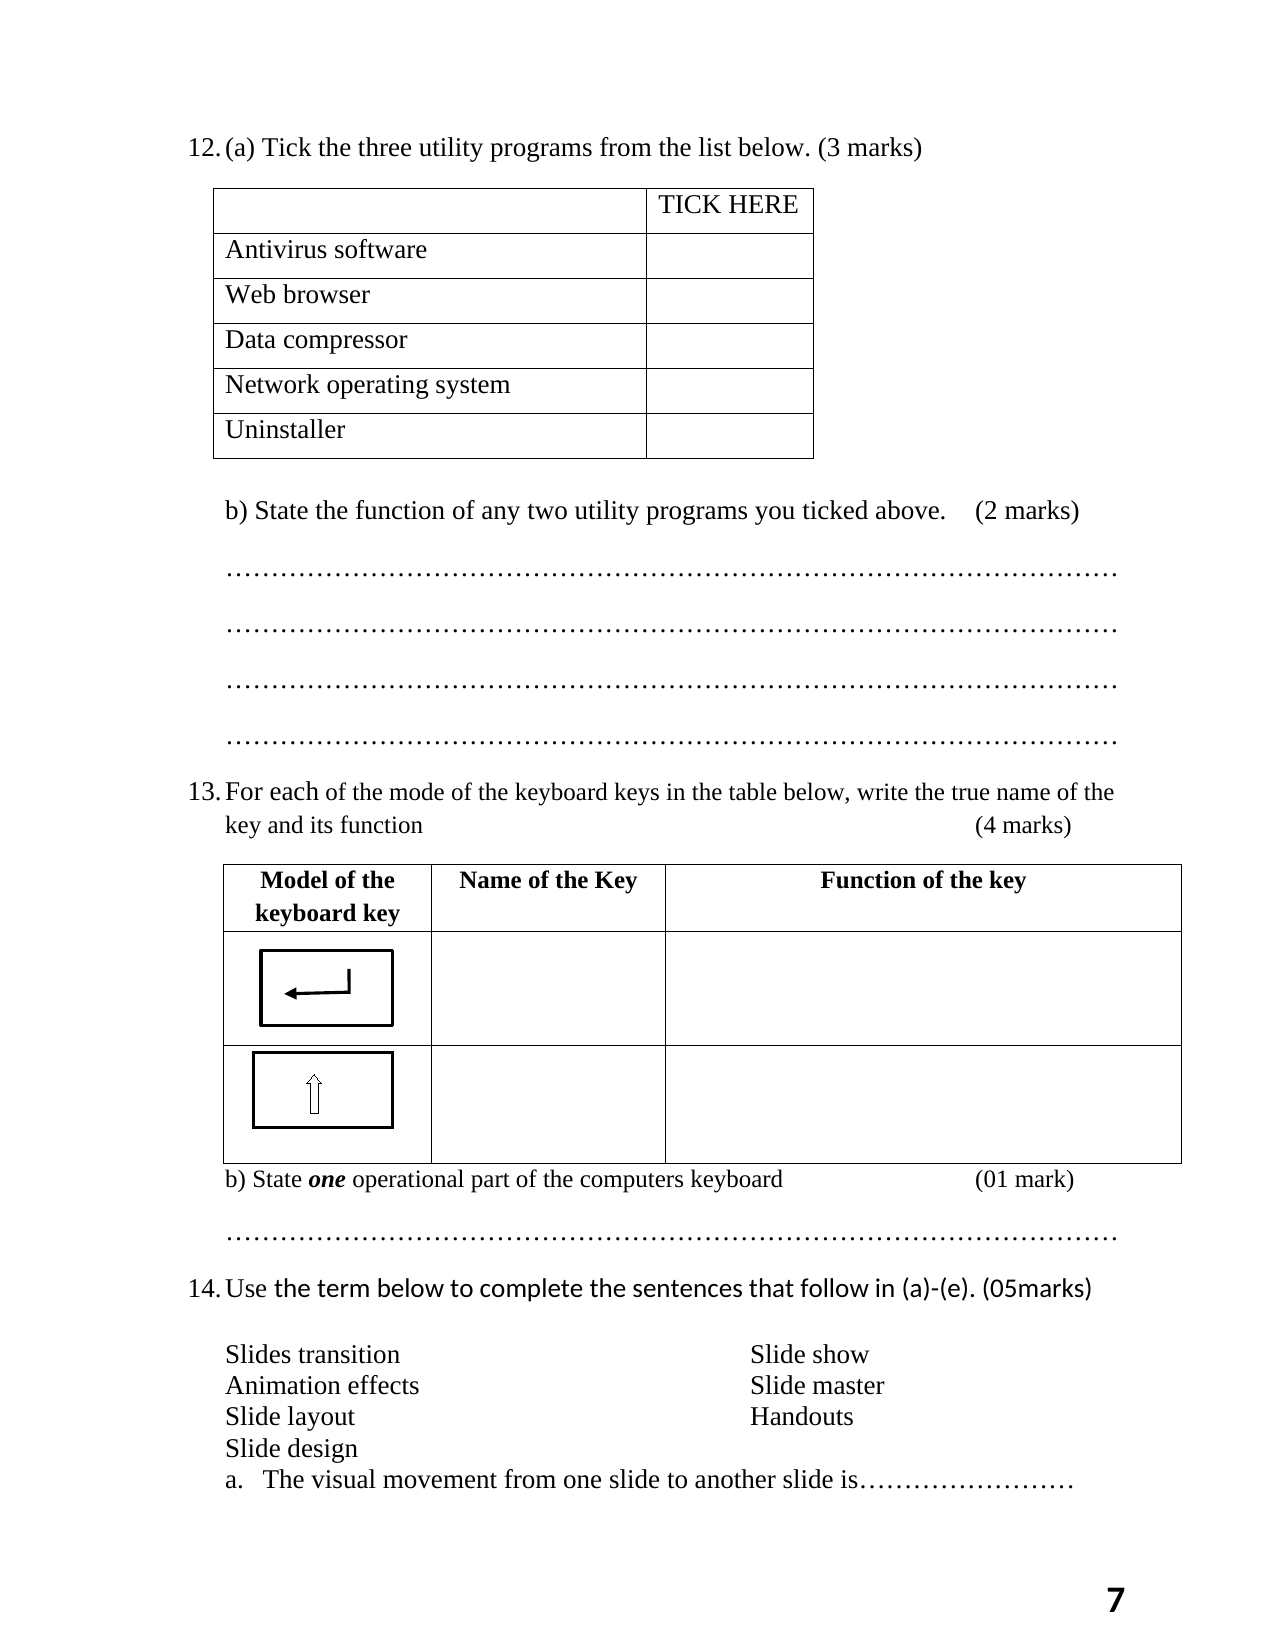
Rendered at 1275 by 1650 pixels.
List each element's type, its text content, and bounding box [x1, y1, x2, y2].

table_cell Antivirus software [214, 234, 646, 278]
table_cell [224, 932, 431, 1045]
table_header [214, 189, 646, 233]
table_cell [666, 1046, 1181, 1163]
list b) State one operational part of the computers keyboard (01 mark) [225, 1164, 1125, 1193]
table_cell Uninstaller [214, 414, 646, 458]
list Slide layout [225, 1401, 600, 1432]
table_header Model of the keyboard key [224, 865, 431, 931]
list Slide master [750, 1369, 1125, 1401]
table_header TICK HERE [647, 189, 813, 233]
table_header Function of the key [666, 865, 1181, 931]
table_cell Data compressor [214, 324, 646, 368]
table_cell [647, 324, 813, 368]
text ……………………………………………………………………………………… [225, 551, 1125, 582]
table_cell [224, 1046, 431, 1163]
table_header Name of the Key [432, 865, 665, 931]
text ……………………………………………………………………………………… [225, 607, 1125, 638]
table_cell [666, 932, 1181, 1045]
list Slide design [225, 1432, 600, 1463]
list Use the term below to complete the sentences that follow in (a)-(e). (05marks) [187, 1272, 1125, 1304]
table_cell [647, 279, 813, 323]
list Slides transition [225, 1338, 600, 1369]
table_cell Network operating system [214, 369, 646, 413]
text ……………………………………………………………………………………… [225, 663, 1125, 694]
table_cell [647, 369, 813, 413]
text ……………………………………………………………………………………… [225, 719, 1125, 750]
table_cell [647, 234, 813, 278]
table_cell [432, 1046, 665, 1163]
list The visual movement from one slide to another slide is…………………… [225, 1463, 1125, 1494]
list ……………………………………………………………………………………… [225, 1216, 1125, 1247]
table_cell Web browser [214, 279, 646, 323]
list Animation effects [225, 1369, 600, 1401]
table_cell [432, 932, 665, 1045]
list (a) Tick the three utility programs from the list below. (3 marks) [187, 131, 1125, 162]
table_cell [647, 414, 813, 458]
list Handouts [750, 1401, 1125, 1432]
list b) State the function of any two utility programs you ticked above. (2 marks) [225, 494, 1125, 526]
list Slide show [750, 1338, 1125, 1369]
list For each of the mode of the keyboard keys in the table below, write the true name of the key and its function (4 marks) [187, 775, 1125, 839]
